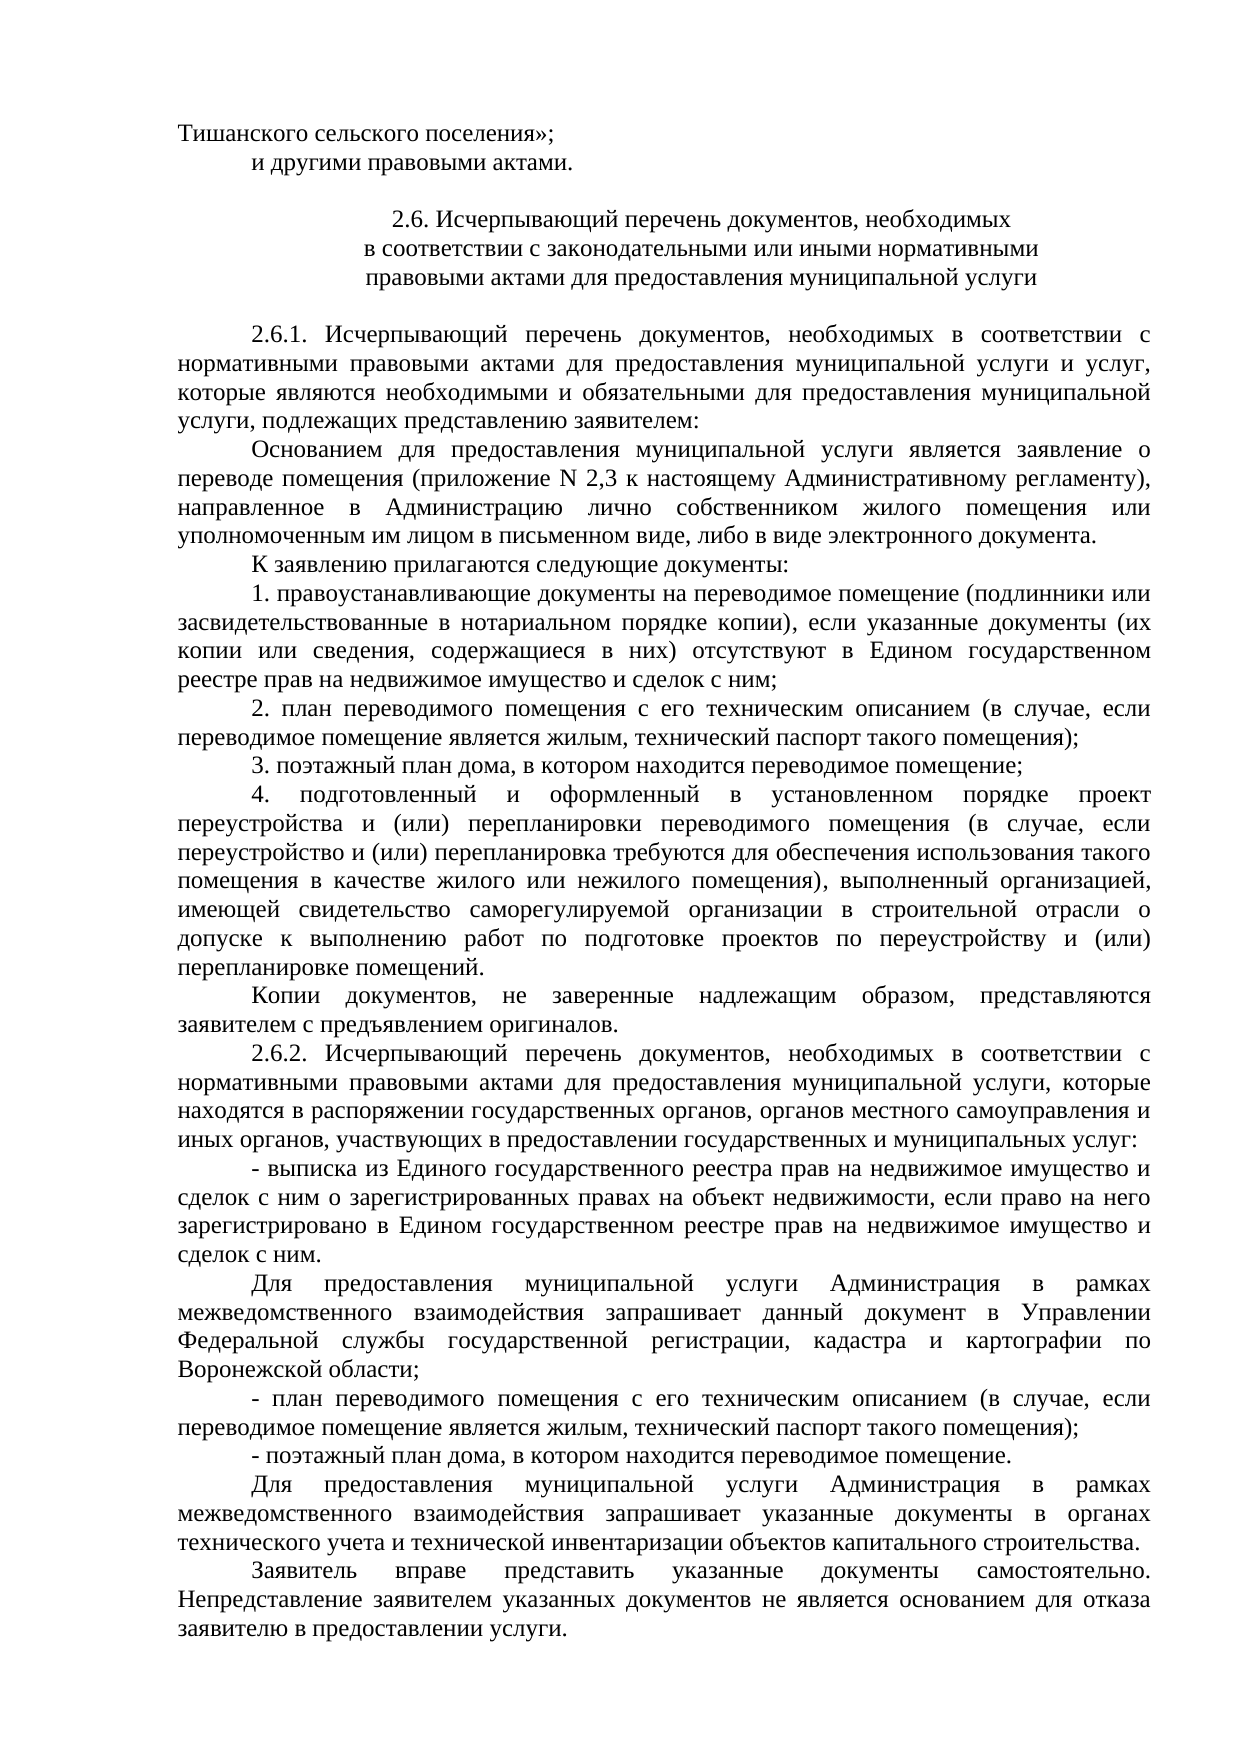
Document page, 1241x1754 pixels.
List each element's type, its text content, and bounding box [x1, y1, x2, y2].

text 2.6.2. Исчерпывающий перечень документов, необходимых в соответствии с нормативными правовыми актами для предоставления муниципальной услуги, которые находятся в распоряжении государственных органов, органов местного самоуправления и иных органов, участвующих в предоставлении государственных и муниципальных услуг: [177, 1038, 1152, 1153]
text Основанием для предоставления муниципальной услуги является заявление о переводе помещения (приложение N 2,3 к настоящему Административному регламенту), направленное в Администрацию лично собственником жилого помещения или уполномоченным им лицом в письменном виде, либо в виде электронного документа. [177, 434, 1152, 549]
text - выписка из Единого государственного реестра прав на недвижимое имущество и сделок с ним о зарегистрированных правах на объект недвижимости, если право на него зарегистрировано в Едином государственном реестре прав на недвижимое имущество и сделок с ним. [177, 1153, 1152, 1268]
text правовыми актами для предоставления муниципальной услуги [177, 262, 1152, 291]
text Заявитель вправе представить указанные документы самостоятельно. Непредставление заявителем указанных документов не является основанием для отказа заявителю в предоставлении услуги. [177, 1556, 1152, 1642]
text 2.6. Исчерпывающий перечень документов, необходимых [177, 204, 1152, 233]
text 4. подготовленный и оформленный в установленном порядке проект переустройства и (или) перепланировки переводимого помещения (в случае, если переустройство и (или) перепланировка требуются для обеспечения использования такого помещения в качестве жилого или нежилого помещения), выполненный организацией, имеющей свидетельство саморегулируемой организации в строительной отрасли о допуске к выполнению работ по подготовке проектов по переустройству и (или) перепланировке помещений. [177, 779, 1152, 981]
text 2. план переводимого помещения с его техническим описанием (в случае, если переводимое помещение является жилым, технический паспорт такого помещения); [177, 693, 1152, 751]
text К заявлению прилагаются следующие документы: [177, 549, 1152, 578]
text Копии документов, не заверенные надлежащим образом, представляются заявителем с предъявлением оригиналов. [177, 981, 1152, 1038]
text и другими правовыми актами. [177, 147, 1152, 176]
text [177, 118, 1152, 147]
text 3. поэтажный план дома, в котором находится переводимое помещение; [177, 751, 1152, 779]
text - план переводимого помещения с его техническим описанием (в случае, если переводимое помещение является жилым, технический паспорт такого помещения); [177, 1383, 1152, 1441]
text 2.6.1. Исчерпывающий перечень документов, необходимых в соответствии с нормативными правовыми актами для предоставления муниципальной услуги и услуг, которые являются необходимыми и обязательными для предоставления муниципальной услуги, подлежащих представлению заявителем: [177, 319, 1152, 434]
text - поэтажный план дома, в котором находится переводимое помещение. [177, 1441, 1152, 1469]
text Для предоставления муниципальной услуги Администрация в рамках межведомственного взаимодействия запрашивает указанные документы в органах технического учета и технической инвентаризации объектов капитального строительства. [177, 1469, 1152, 1556]
text в соответствии с законодательными или иными нормативными [177, 233, 1152, 262]
text Для предоставления муниципальной услуги Администрация в рамках межведомственного взаимодействия запрашивает данный документ в Управлении Федеральной службы государственной регистрации, кадастра и картографии по Воронежской области; [177, 1268, 1152, 1383]
text 1. правоустанавливающие документы на переводимое помещение (подлинники или засвидетельствованные в нотариальном порядке копии), если указанные документы (их копии или сведения, содержащиеся в них) отсутствуют в Едином государственном реестре прав на недвижимое имущество и сделок с ним; [177, 578, 1152, 693]
